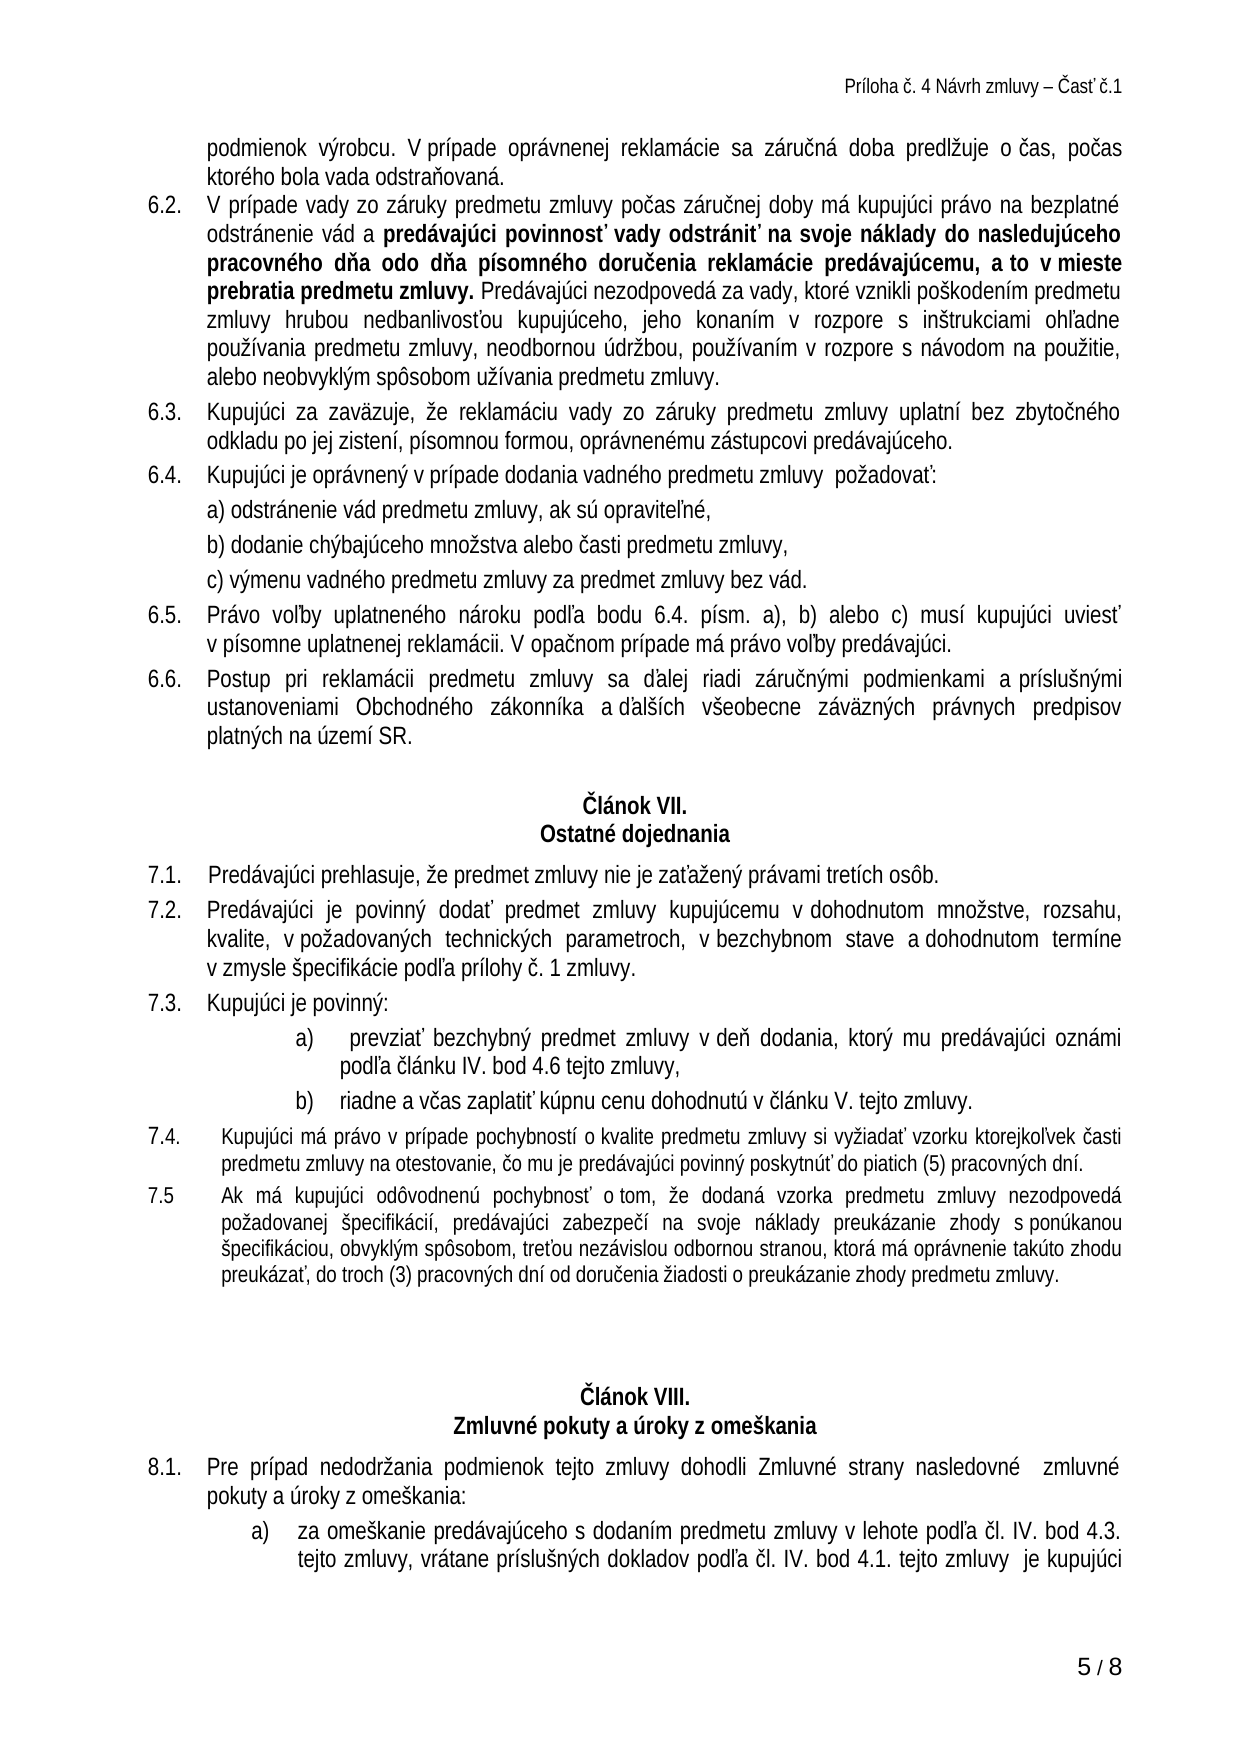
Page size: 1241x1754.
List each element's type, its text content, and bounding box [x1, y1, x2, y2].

list 7.5 Ak má kupujúci odôvodnenú pochybnosť o tom, že dodaná vzorka predmetu zmluvy nezodpovedá požadovanej špecifikácií, predávajúci zabezpečí na svoje náklady preukázanie zhody s ponúkanou špecifikáciou, obvyklým spôsobom, treťou nezávislou odbornou stranou, ktorá má oprávnenie takúto zhodu preukázať, do troch (3) pracovných dní od doručenia žiadosti o preukázanie zhody predmetu zmluvy. [148, 1182, 1122, 1288]
text Článok VIII. [148, 1382, 1122, 1411]
list Predávajúci prehlasuje, že predmet zmluvy nie je zaťažený právami tretích osôb. [148, 861, 1122, 889]
list Pre prípad nedodržania podmienok tejto zmluvy dohodli Zmluvné strany nasledovné zmluvné pokuty a úroky z omeškania: [148, 1452, 1122, 1509]
list V prípade vady zo záruky predmetu zmluvy počas záručnej doby má kupujúci právo na bezplatné odstránenie vád a predávajúci povinnosť vady odstrániť na svoje náklady do nasledujúceho pracovného dňa odo dňa písomného doručenia reklamácie predávajúcemu, a to v mieste prebratia predmetu zmluvy. Predávajúci nezodpovedá za vady, ktoré vznikli poškodením predmetu zmluvy hrubou nedbanlivosťou kupujúceho, jeho konaním v rozpore s inštrukciami ohľadne používania predmetu zmluvy, neodbornou údržbou, používaním v rozpore s návodom na použitie, alebo neobvyklým spôsobom užívania predmetu zmluvy. [148, 190, 1122, 391]
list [207, 133, 1122, 190]
list riadne a včas zaplatiť kúpnu cenu dohodnutú v článku V. tejto zmluvy. [295, 1086, 1122, 1115]
list prevziať bezchybný predmet zmluvy v deň dodania, ktorý mu predávajúci oznámi podľa článku IV. bod 4.6 tejto zmluvy, [295, 1022, 1122, 1080]
text Článok VII. [148, 791, 1122, 819]
list Predávajúci je povinný dodať predmet zmluvy kupujúcemu v dohodnutom množstve, rozsahu, kvalite, v požadovaných technických parametroch, v bezchybnom stave a dohodnutom termíne v zmysle špecifikácie podľa prílohy č. 1 zmluvy. [148, 895, 1122, 981]
text Ostatné dojednania [148, 819, 1122, 848]
list Právo voľby uplatneného nároku podľa bodu 6.4. písm. a), b) alebo c) musí kupujúci uviesť v písomne uplatnenej reklamácii. V opačnom prípade má právo voľby predávajúci. [148, 600, 1122, 657]
text Zmluvné pokuty a úroky z omeškania [148, 1411, 1122, 1440]
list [251, 1516, 1122, 1573]
list b) dodanie chýbajúceho množstva alebo časti predmetu zmluvy, [207, 530, 1122, 559]
list a) odstránenie vád predmetu zmluvy, ak sú opraviteľné, [207, 495, 1122, 524]
list c) výmenu vadného predmetu zmluvy za predmet zmluvy bez vád. [207, 565, 1122, 594]
list 7.4. Kupujúci má právo v prípade pochybností o kvalite predmetu zmluvy si vyžiadať vzorku ktorejkoľvek časti predmetu zmluvy na otestovanie, čo mu je predávajúci povinný poskytnúť do piatich (5) pracovných dní. [148, 1121, 1122, 1176]
list Kupujúci za zaväzuje, že reklamáciu vady zo záruky predmetu zmluvy uplatní bez zbytočného odkladu po jej zistení, písomnou formou, oprávnenému zástupcovi predávajúceho. [148, 397, 1122, 454]
list Postup pri reklamácii predmetu zmluvy sa ďalej riadi záručnými podmienkami a príslušnými ustanoveniami Obchodného zákonníka a ďalších všeobecne záväzných právnych predpisov platných na území SR. [148, 664, 1122, 749]
list Kupujúci je povinný: [148, 988, 1122, 1016]
list Kupujúci je oprávnený v prípade dodania vadného predmetu zmluvy požadovať: [148, 461, 1122, 489]
